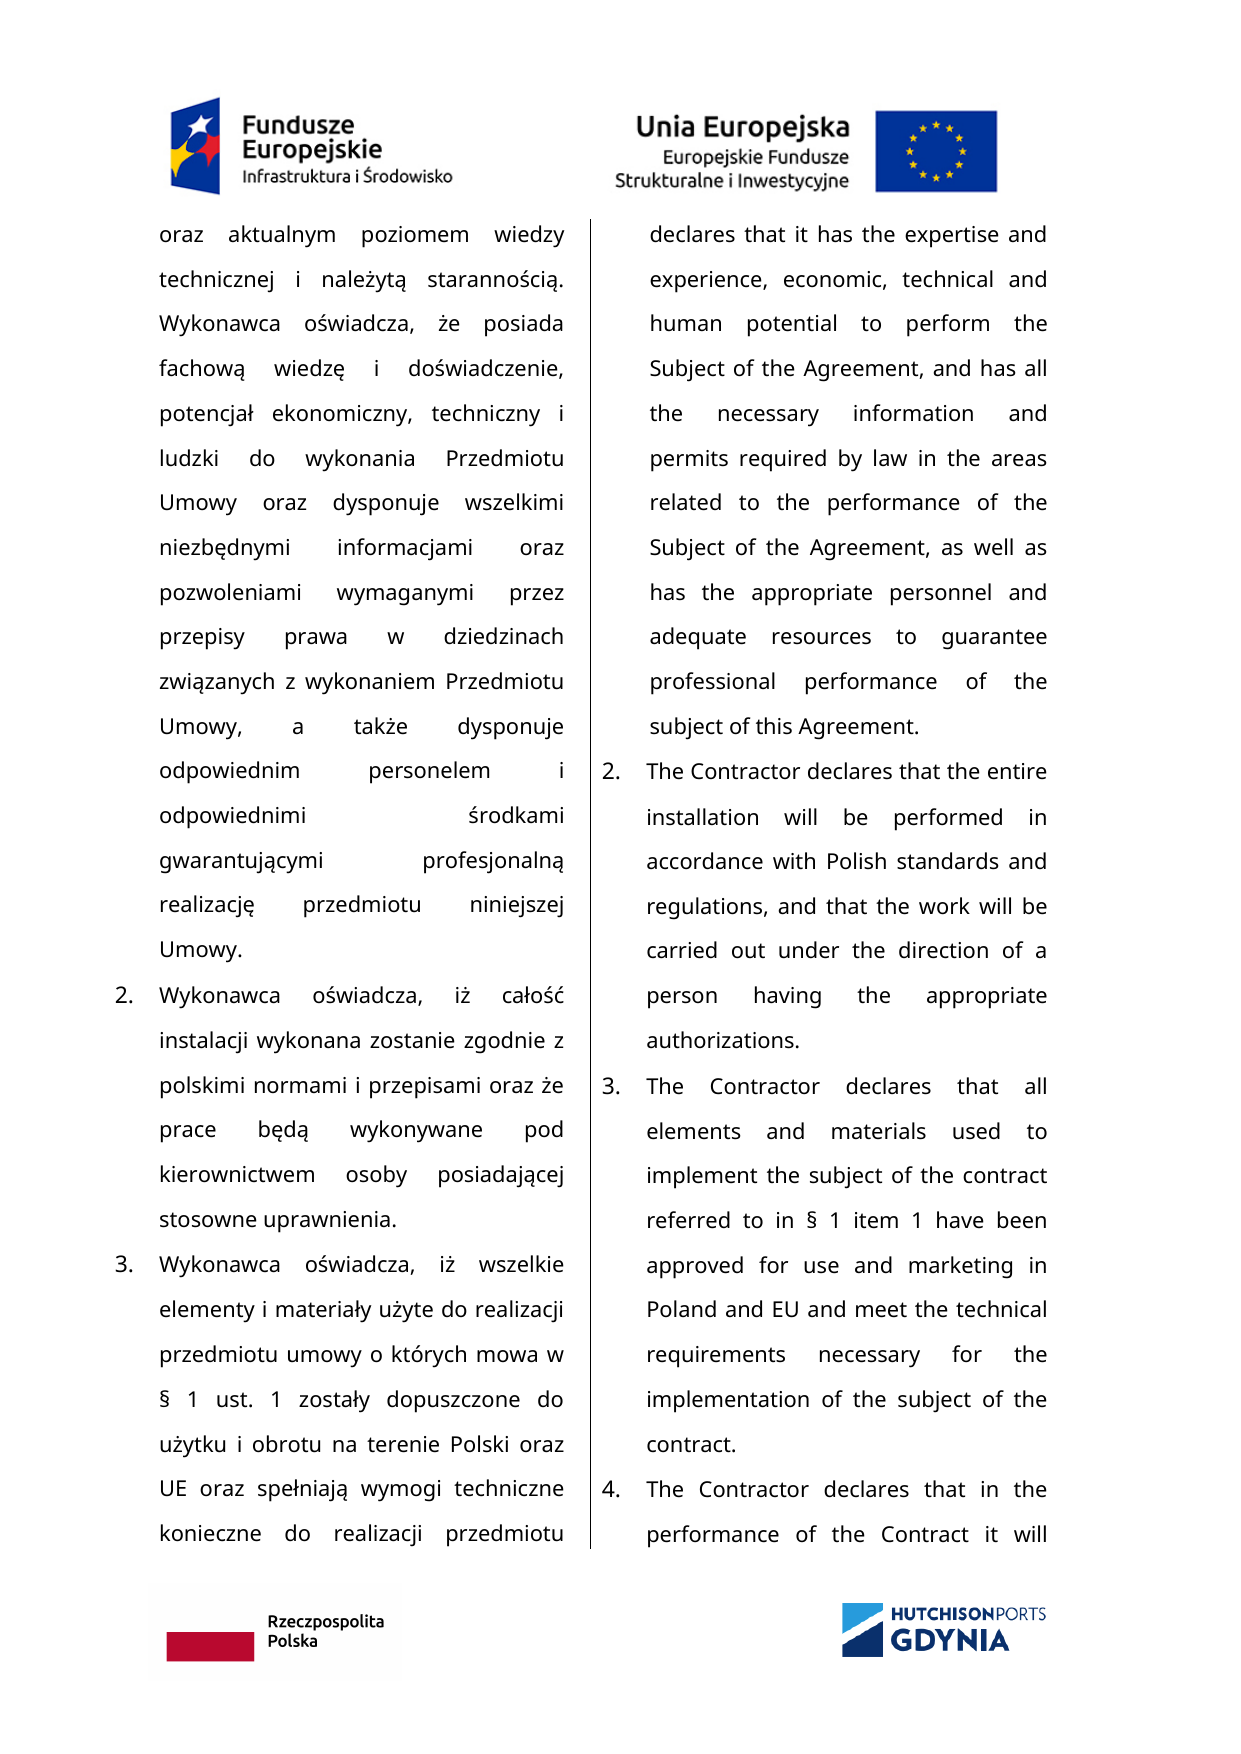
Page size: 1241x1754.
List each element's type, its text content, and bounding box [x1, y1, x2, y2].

picture [147, 1583, 403, 1681]
picture [147, 73, 476, 219]
picture [589, 84, 1024, 219]
picture [821, 1585, 1087, 1681]
